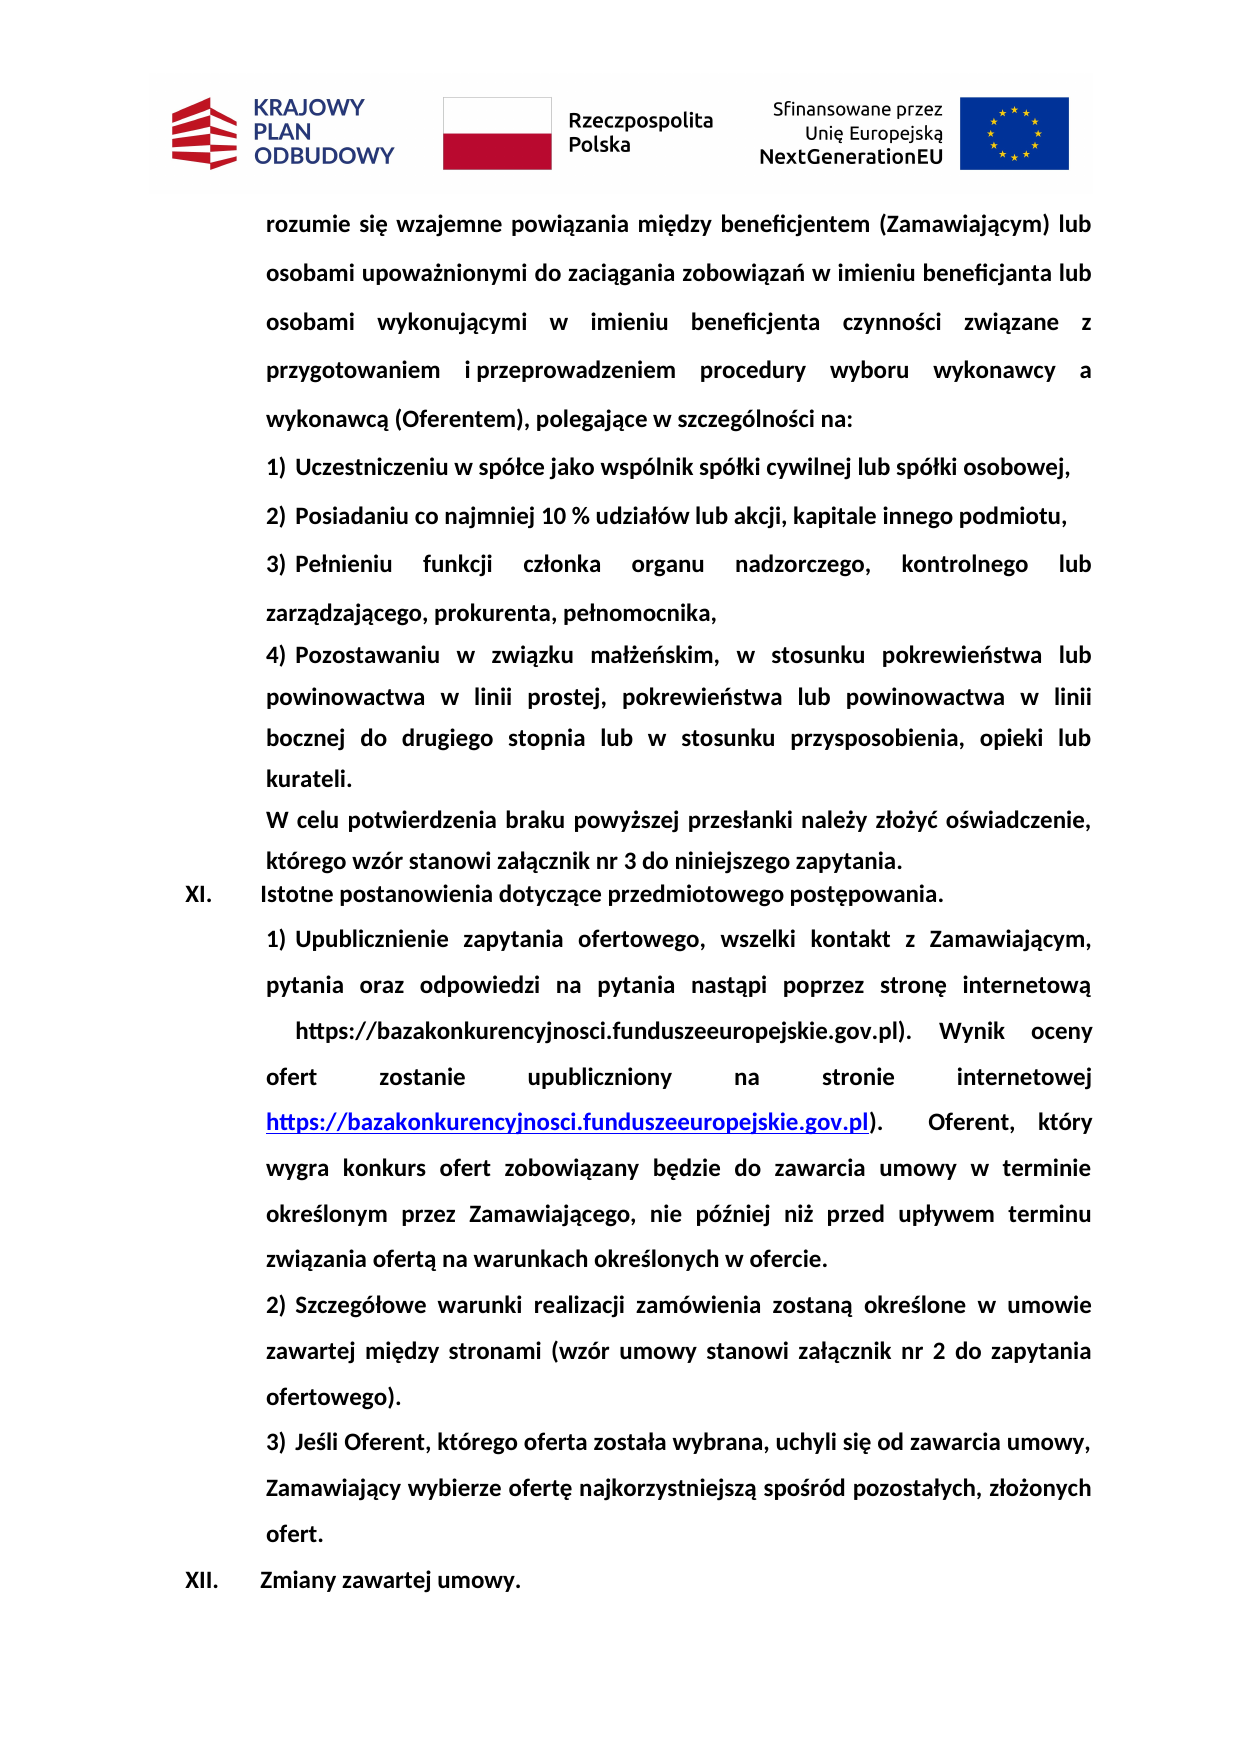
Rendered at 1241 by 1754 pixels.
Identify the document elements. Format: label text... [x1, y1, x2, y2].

text W celu potwierdzenia braku powyższej przesłanki należy złożyć oświadczenie, którego wzór stanowi załącznik nr 3 do niniejszego zapytania. [266, 796, 1093, 878]
list Pełnieniu funkcji członka organu nadzorczego, kontrolnego lub zarządzającego, prokurenta, pełnomocnika, [266, 534, 1093, 631]
list Jeśli Oferent, którego oferta została wybrana, uchyli się od zawarcia umowy, Zamawiający wybierze ofertę najkorzystniejszą spośród pozostałych, złożonych ofert. [266, 1427, 1093, 1548]
list Posiadaniu co najmniej 10 % udziałów lub akcji, kapitale innego podmiotu, [266, 485, 1093, 534]
list Uczestniczeniu w spółce jako wspólnik spółki cywilnej lub spółki osobowej, [266, 437, 1093, 485]
list Szczegółowe warunki realizacji zamówienia zostaną określone w umowie zawartej między stronami (wzór umowy stanowi załącznik nr 2 do zapytania ofertowego). [266, 1289, 1093, 1411]
list Upublicznienie zapytania ofertowego, wszelki kontakt z Zamawiającym, pytania oraz odpowiedzi na pytania nastąpi poprzez stronę internetową https://bazakonkurencyjnosci.funduszeeuropejskie.gov.pl). Wynik oceny ofert zostanie upubliczniony na stronie internetowej https://bazakonkurencyjnosci.funduszeeuropejskie.gov.pl). Oferent, który wygra konkurs ofert zobowiązany będzie do zawarcia umowy w terminie określonym przez Zamawiającego, nie później niż przed upływem terminu związania ofertą na warunkach określonych w ofercie. [266, 923, 1093, 1274]
picture [148, 73, 1093, 194]
list Istotne postanowienia dotyczące przedmiotowego postępowania. [185, 878, 1093, 908]
list Zmiany zawartej umowy. [185, 1564, 1093, 1594]
list Pozostawaniu w związku małżeńskim, w stosunku pokrewieństwa lub powinowactwa w linii prostej, pokrewieństwa lub powinowactwa w linii bocznej do drugiego stopnia lub w stosunku przysposobienia, opieki lub kurateli. [266, 631, 1093, 796]
